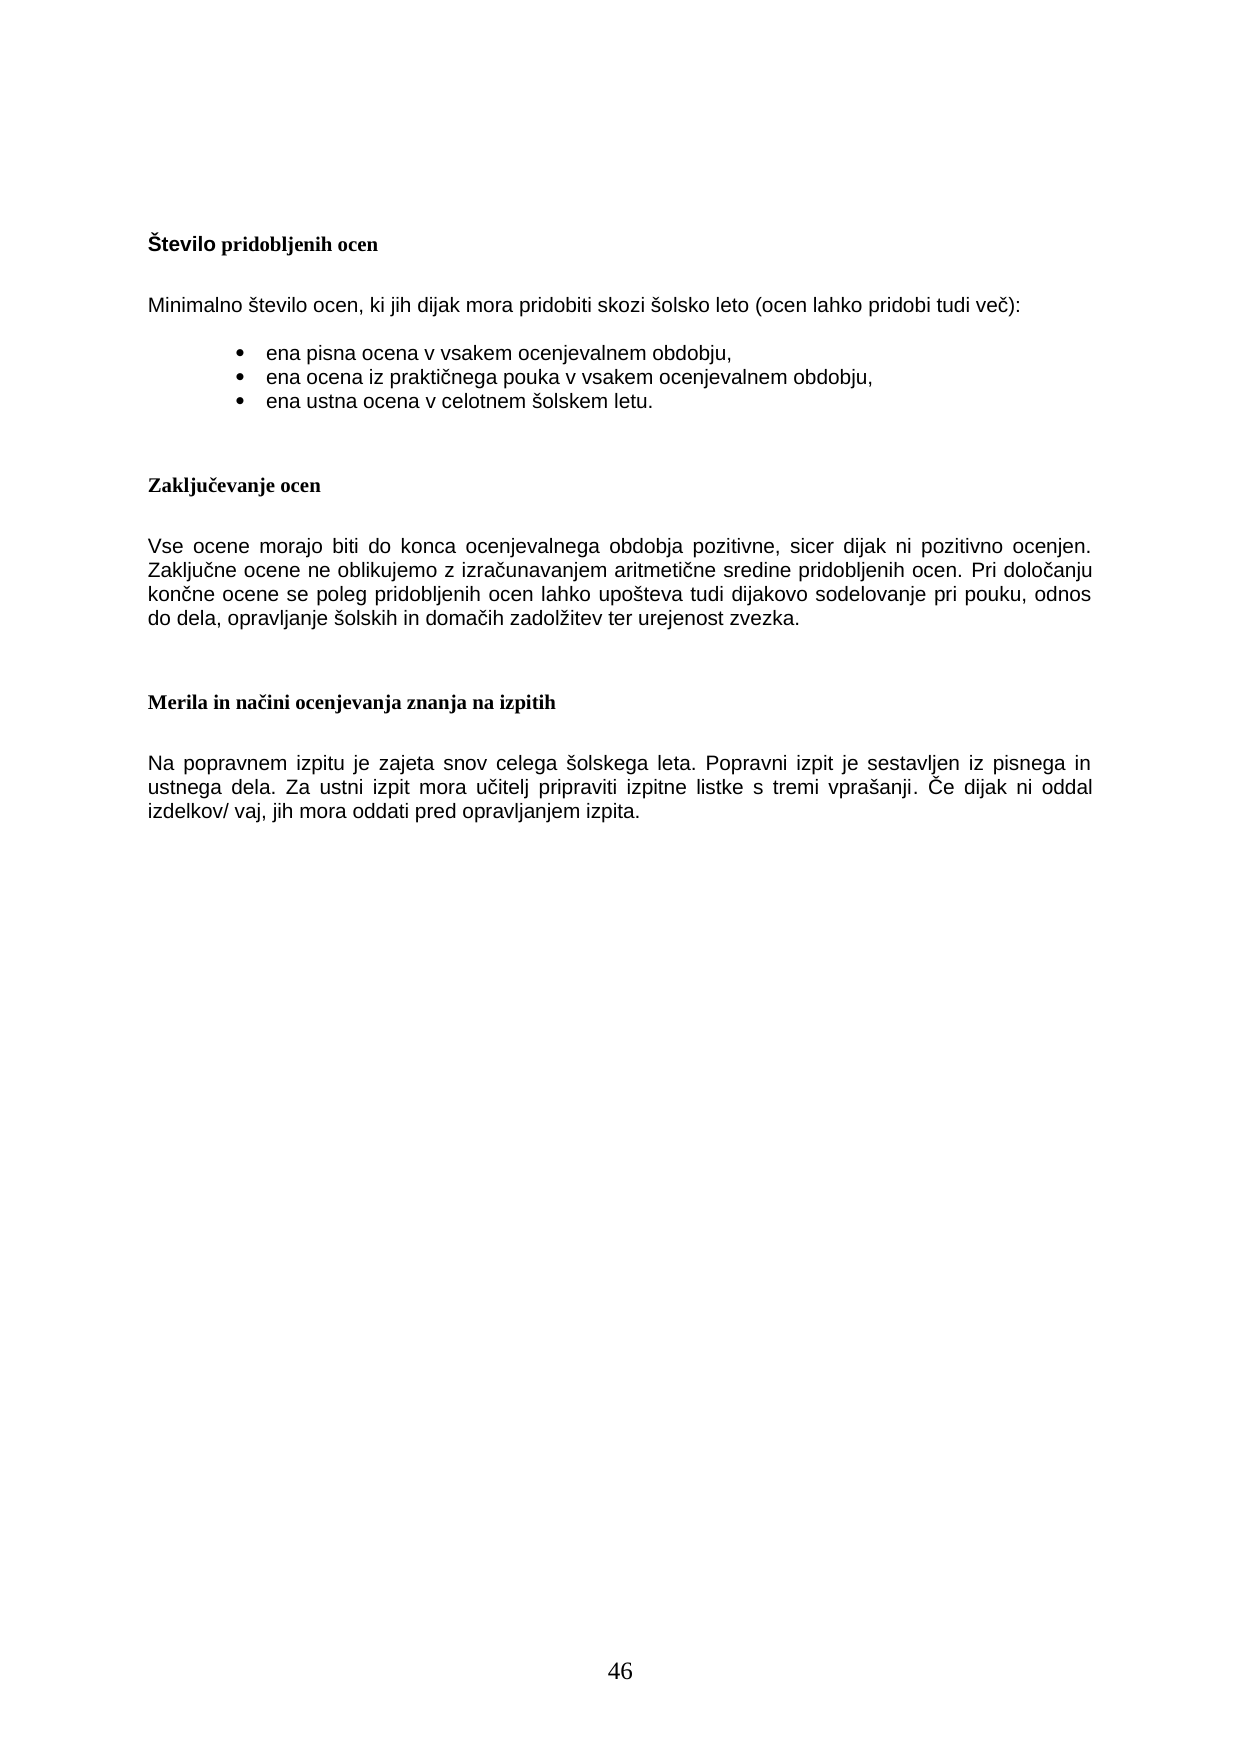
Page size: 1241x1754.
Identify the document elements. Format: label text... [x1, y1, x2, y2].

list ena pisna ocena v vsakem ocenjevalnem obdobju, [236, 341, 1093, 365]
text Število pridobljenih ocen [148, 232, 1093, 256]
text Zaključevanje ocen [148, 473, 1093, 497]
text Minimalno število ocen, ki jih dijak mora pridobiti skozi šolsko leto (ocen lahko pridobi tudi več): [148, 293, 1093, 317]
list ena ocena iz praktičnega pouka v vsakem ocenjevalnem obdobju, [236, 365, 1093, 389]
text Na popravnem izpitu je zajeta snov celega šolskega leta. Popravni izpit je sestavljen iz pisnega in ustnega dela. Za ustni izpit mora učitelj pripraviti izpitne listke s tremi vprašanji. Če dijak ni oddal izdelkov/ vaj, jih mora oddati pred opravljanjem izpita. [148, 751, 1093, 822]
text Merila in načini ocenjevanja znanja na izpitih [148, 690, 1093, 714]
text Vse ocene morajo biti do konca ocenjevalnega obdobja pozitivne, sicer dijak ni pozitivno ocenjen. Zaključne ocene ne oblikujemo z izračunavanjem aritmetične sredine pridobljenih ocen. Pri določanju končne ocene se poleg pridobljenih ocen lahko upošteva tudi dijakovo sodelovanje pri pouku, odnos do dela, opravljanje šolskih in domačih zadolžitev ter urejenost zvezka. [148, 534, 1093, 629]
list ena ustna ocena v celotnem šolskem letu. [236, 389, 1093, 413]
